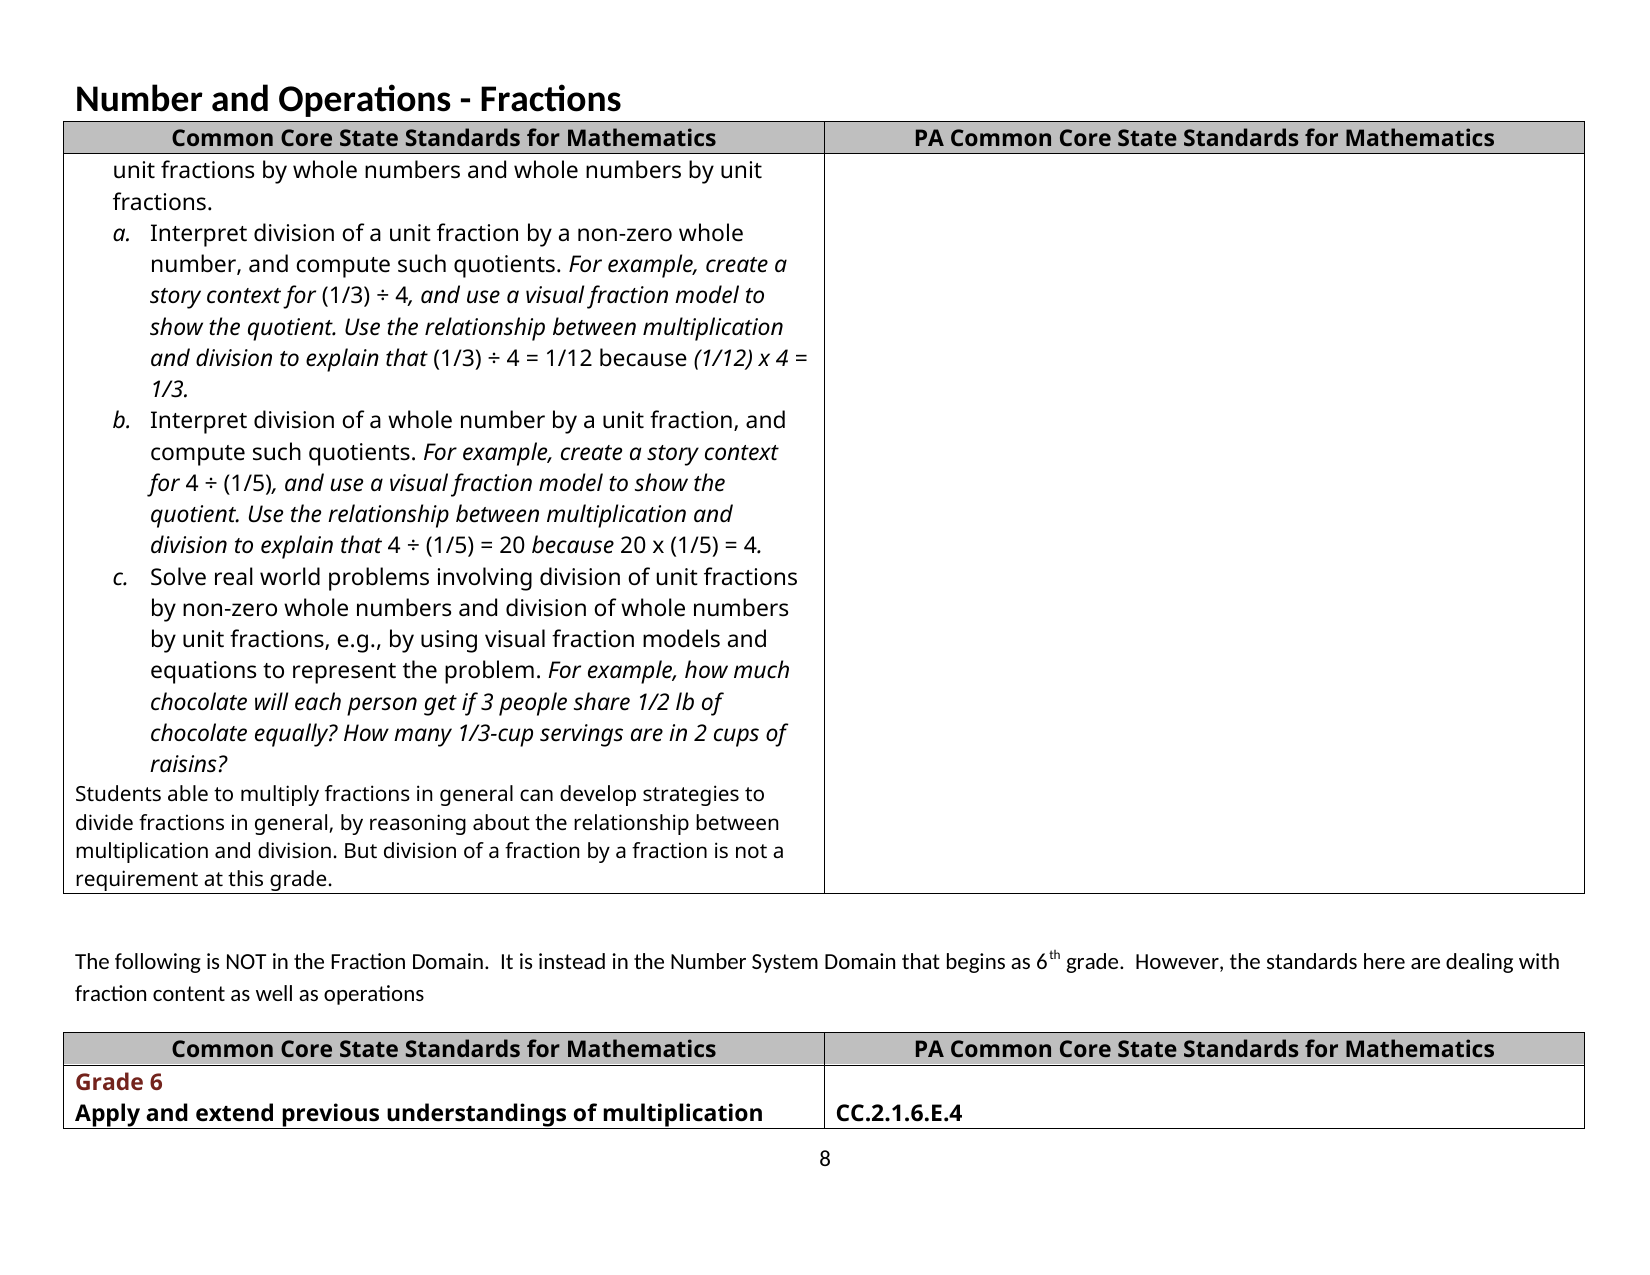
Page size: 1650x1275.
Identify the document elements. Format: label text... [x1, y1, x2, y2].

table_header Common Core State Standards for Mathematics [64, 122, 824, 153]
table_header PA Common Core State Standards for Mathematics [825, 1033, 1584, 1064]
table_header Common Core State Standards for Mathematics [64, 1033, 824, 1064]
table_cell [825, 1066, 1584, 1128]
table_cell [825, 154, 1584, 893]
table_header PA Common Core State Standards for Mathematics [825, 122, 1584, 153]
text The following is NOT in the Fraction Domain. It is instead in the Number System Domain that begins as 6th grade. However, the standards here are dealing with fraction content as well as operations [75, 947, 1575, 1007]
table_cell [64, 154, 824, 893]
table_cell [64, 1066, 824, 1128]
